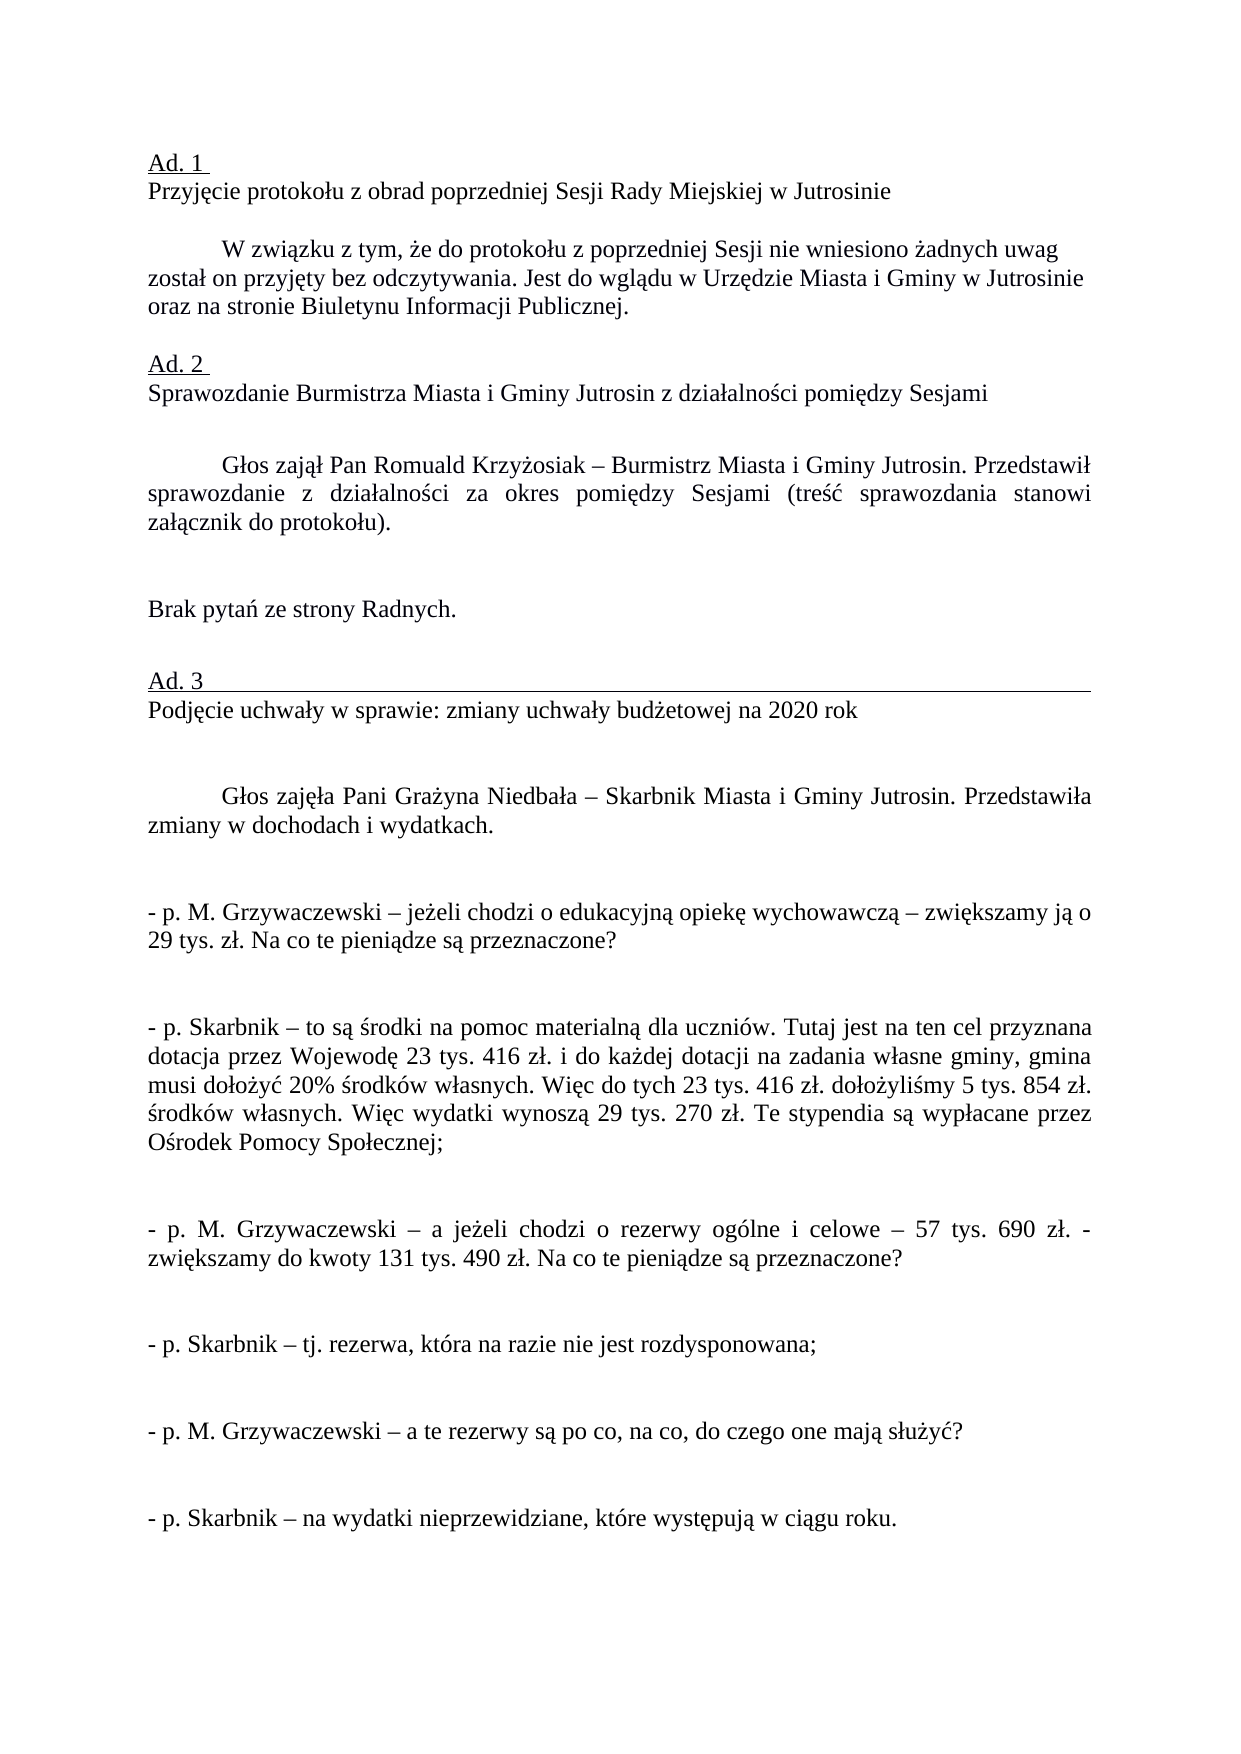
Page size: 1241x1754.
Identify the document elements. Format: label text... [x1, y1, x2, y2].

text Głos zajął Pan Romuald Krzyżosiak – Burmistrz Miasta i Gminy Jutrosin. Przedstawił sprawozdanie z działalności za okres pomiędzy Sesjami (treść sprawozdania stanowi załącznik do protokołu). [148, 421, 1093, 536]
text Ad. 1 Przyjęcie protokołu z obrad poprzedniej Sesji Rady Miejskiej w Jutrosinie [148, 148, 1093, 205]
text - p. Skarbnik – to są środki na pomoc materialną dla uczniów. Tutaj jest na ten cel przyznana dotacja przez Wojewodę 23 tys. 416 zł. i do każdej dotacji na zadania własne gminy, gmina musi dołożyć 20% środków własnych. Więc do tych 23 tys. 416 zł. dołożyliśmy 5 tys. 854 zł. środków własnych. Więc wydatki wynoszą 29 tys. 270 zł. Te stypendia są wypłacane przez Ośrodek Pomocy Społecznej; [148, 1012, 1093, 1156]
text W związku z tym, że do protokołu z poprzedniej Sesji nie wniesiono żadnych uwag został on przyjęty bez odczytywania. Jest do wglądu w Urzędzie Miasta i Gminy w Jutrosinie oraz na stronie Biuletynu Informacji Publicznej. Ad. 2 Sprawozdanie Burmistrza Miasta i Gminy Jutrosin z działalności pomiędzy Sesjami [148, 234, 1093, 406]
text - p. Skarbnik – na wydatki nieprzewidziane, które występują w ciągu roku. [148, 1503, 1093, 1531]
text - p. M. Grzywaczewski – a te rezerwy są po co, na co, do czego one mają służyć? [148, 1416, 1093, 1445]
text Ad. 3 Podjęcie uchwały w sprawie: zmiany uchwały budżetowej na 2020 rok [148, 666, 1093, 723]
text - p. Skarbnik – tj. rezerwa, która na razie nie jest rozdysponowana; [148, 1329, 1093, 1358]
text - p. M. Grzywaczewski – a jeżeli chodzi o rezerwy ogólne i celowe – 57 tys. 690 zł. - zwiększamy do kwoty 131 tys. 490 zł. Na co te pieniądze są przeznaczone? [148, 1214, 1093, 1271]
text Brak pytań ze strony Radnych. [148, 594, 1093, 623]
text - p. M. Grzywaczewski – jeżeli chodzi o edukacyjną opiekę wychowawczą – zwiększamy ją o 29 tys. zł. Na co te pieniądze są przeznaczone? [148, 897, 1093, 954]
text Głos zajęła Pani Grażyna Niedbała – Skarbnik Miasta i Gminy Jutrosin. Przedstawiła zmiany w dochodach i wydatkach. [148, 781, 1093, 839]
